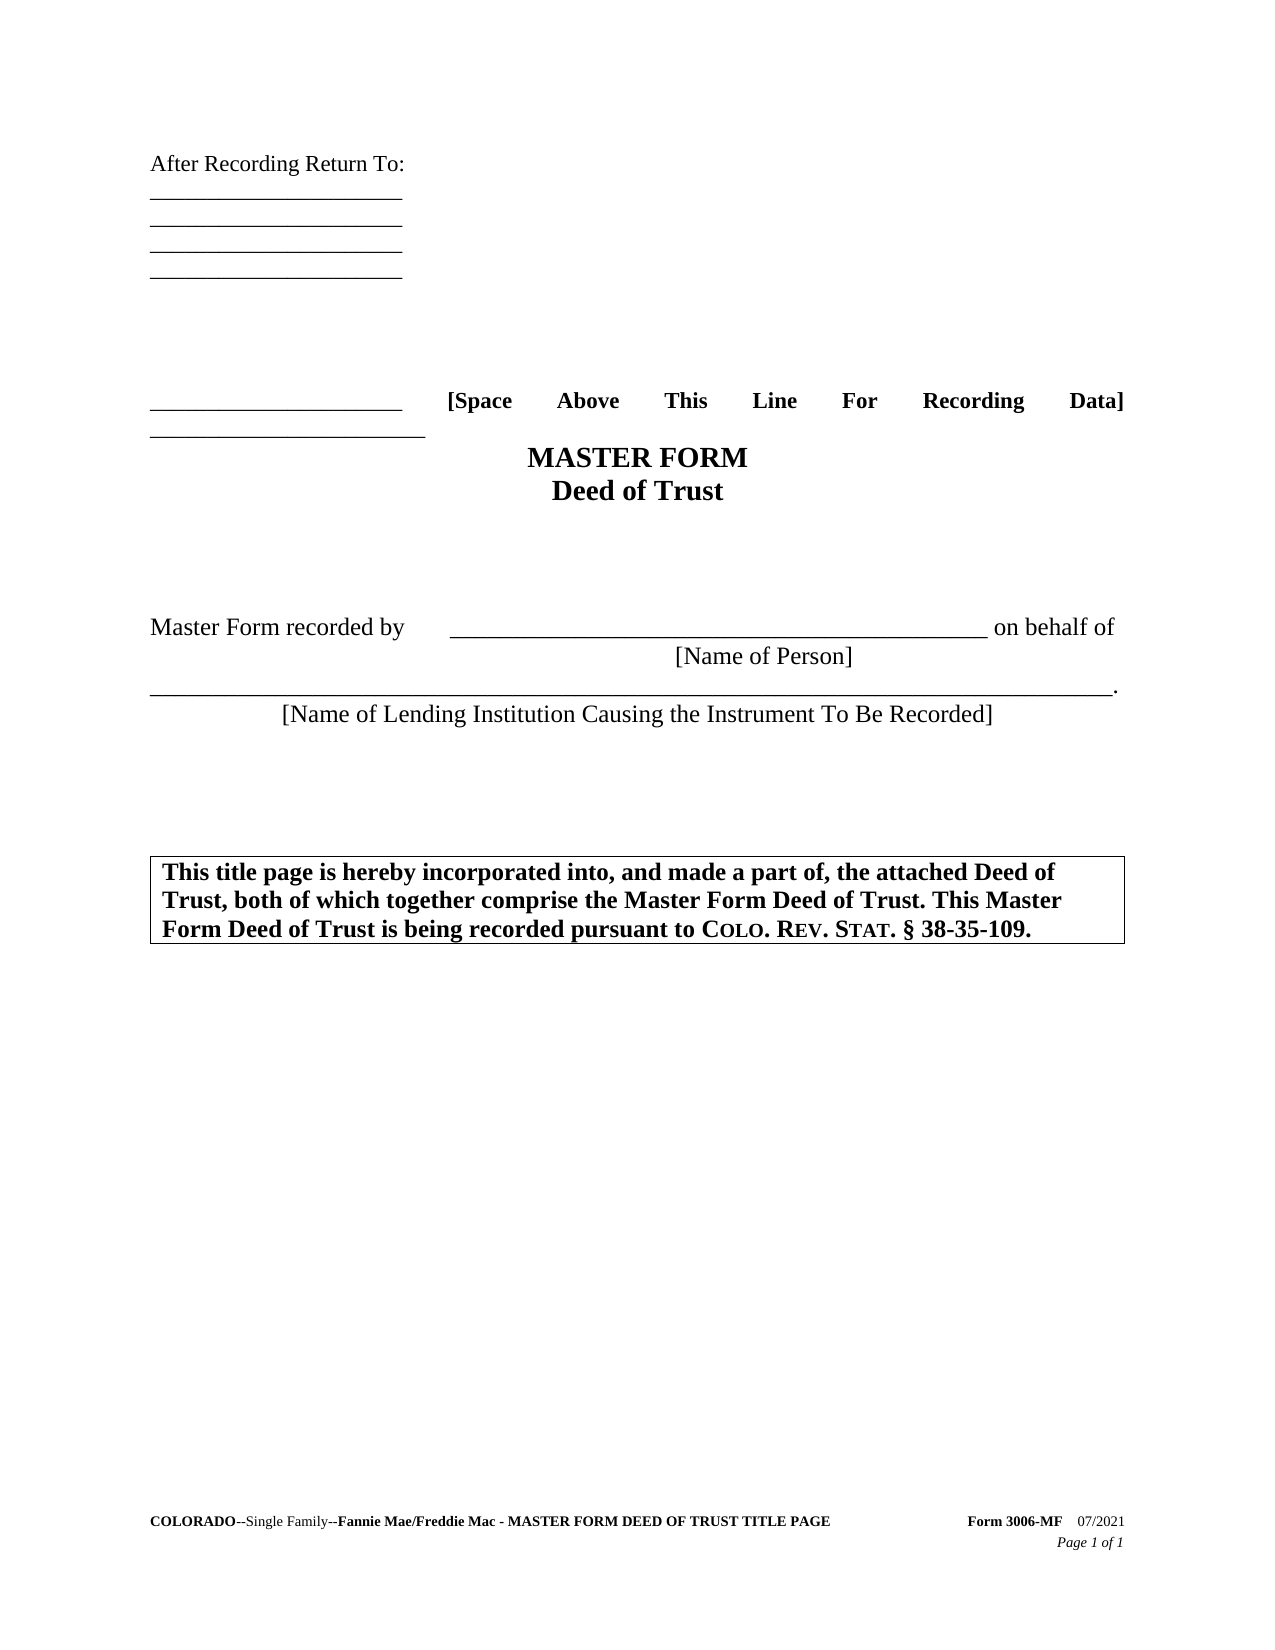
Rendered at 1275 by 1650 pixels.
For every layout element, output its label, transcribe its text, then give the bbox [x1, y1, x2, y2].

text _____________________________________________________________________________. [150, 670, 1125, 699]
text Deed of Trust [150, 473, 1125, 507]
text MASTER FORM [150, 440, 1125, 473]
text ______________________ [Space Above This Line For Recording Data] ________________________ [150, 387, 1125, 440]
text Master Form recorded by ___________________________________________ on behalf of [Name of Person] [150, 612, 1125, 670]
text [Name of Lending Institution Causing the Instrument To Be Recorded] [150, 699, 1125, 727]
table_header This title page is hereby incorporated into, and made a part of, the attached Deed of Trust, both of which together comprise the Master Form Deed of Trust. This Master Form Deed of Trust is being recorded pursuant to Colo. Rev. Stat. § 38-35-109. [151, 857, 1124, 943]
text ______________________ [150, 176, 1125, 203]
text ______________________ [150, 203, 1125, 229]
text ______________________ [150, 255, 1125, 282]
text After Recording Return To: [150, 150, 1125, 176]
text ______________________ [150, 229, 1125, 255]
